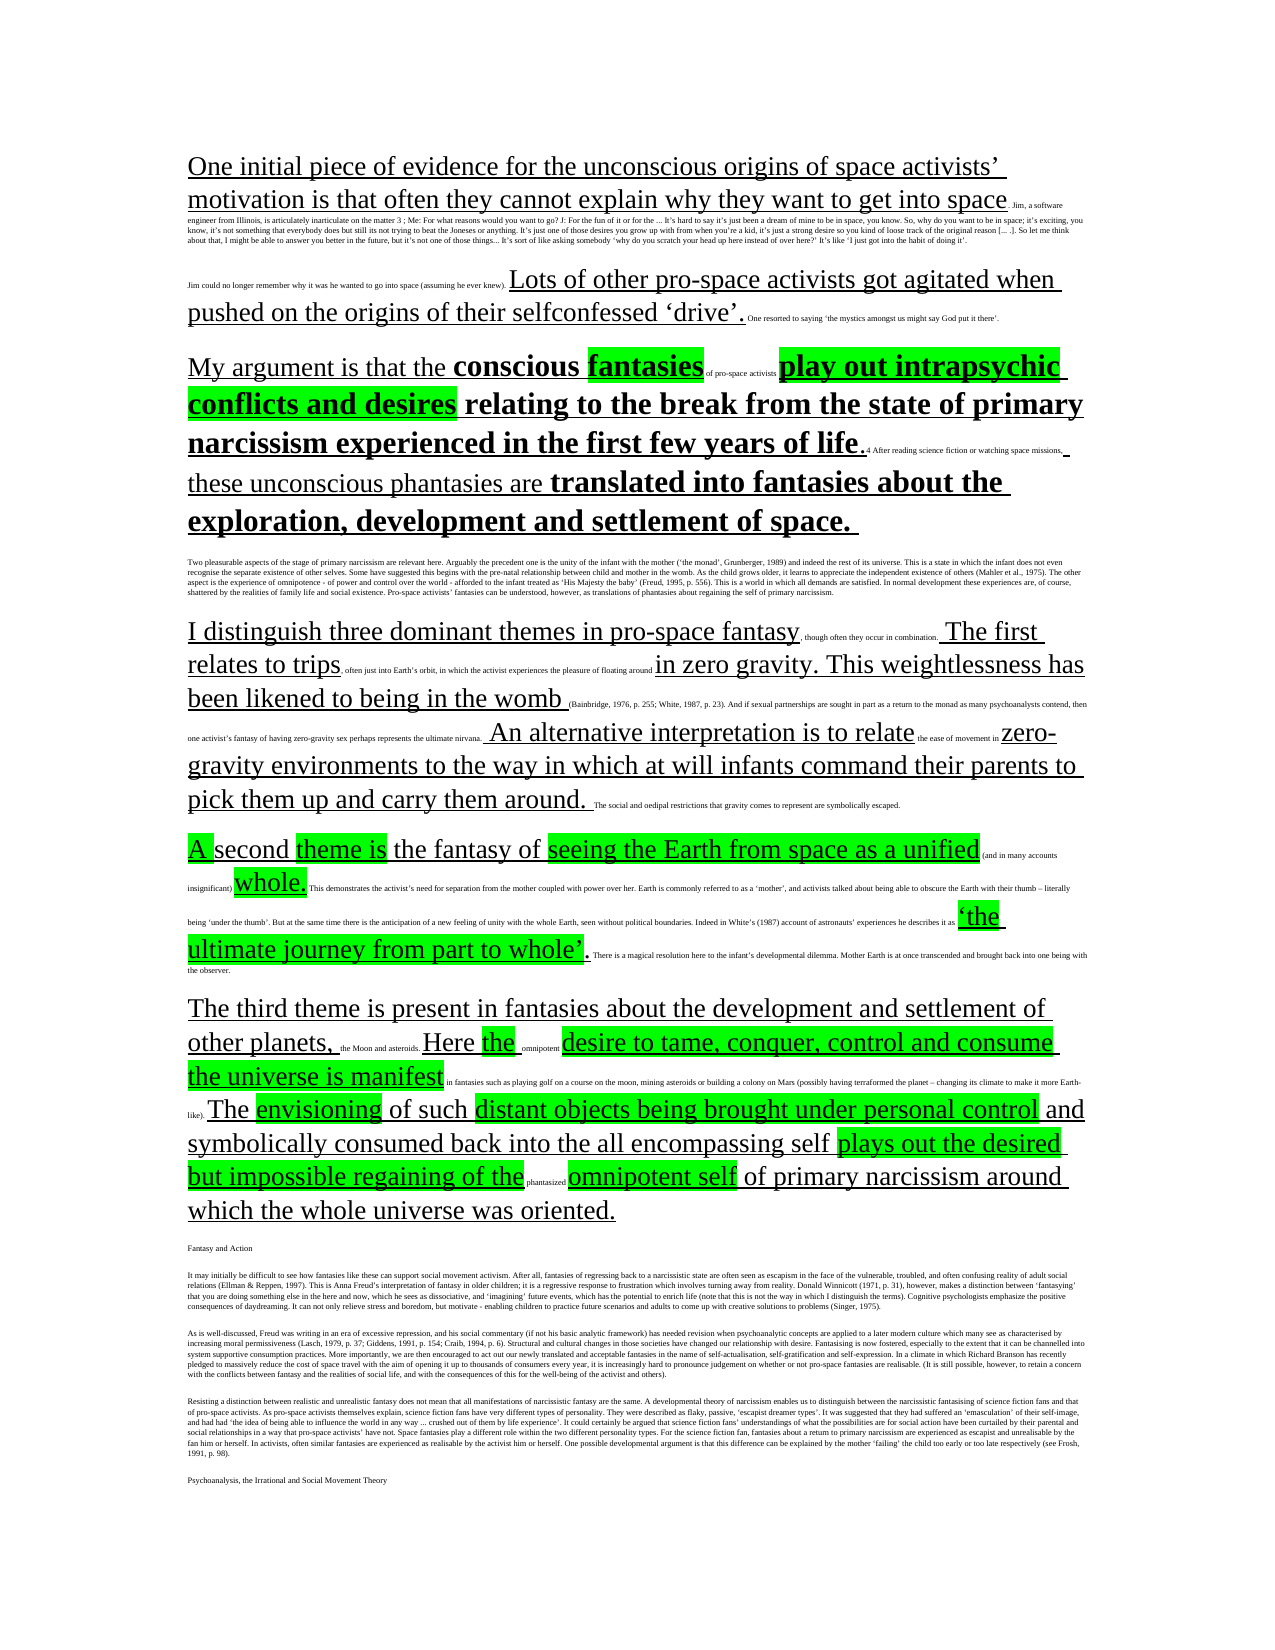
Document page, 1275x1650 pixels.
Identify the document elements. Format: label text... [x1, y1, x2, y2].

text My argument is that the conscious fantasies of pro-space activists play out intrapsychic conflicts and desires relating to the break from the state of primary narcissism experienced in the first few years of life.4 After reading science fiction or watching space missions, these unconscious phantasies are translated into fantasies about the exploration, development and settlement of space. [187, 347, 1087, 538]
text A second theme is the fantasy of seeing the Earth from space as a unified (and in many accounts insignificant) whole. This demonstrates the activist’s need for separation from the mother coupled with power over her. Earth is commonly referred to as a ‘mother’, and activists talked about being able to obscure the Earth with their thumb – literally being ‘under the thumb’. But at the same time there is the anticipation of a new feeling of unity with the whole Earth, seen without political boundaries. Indeed in White’s (1987) account of astronauts’ experiences he describes it as ‘the ultimate journey from part to whole’. There is a magical resolution here to the infant’s developmental dilemma. Mother Earth is at once transcended and brought back into one being with the observer. [187, 833, 1087, 975]
text I distinguish three dominant themes in pro-space fantasy, though often they occur in combination. The first relates to trips, often just into Earth’s orbit, in which the activist experiences the pleasure of floating around in zero gravity. This weightlessness has been likened to being in the womb (Bainbridge, 1976, p. 255; White, 1987, p. 23). And if sexual partnerships are sought in part as a return to the monad as many psychoanalysts contend, then one activist’s fantasy of having zero-gravity sex perhaps represents the ultimate nirvana. An alternative interpretation is to relate the ease of movement in zero-gravity environments to the way in which at will infants command their parents to pick them up and carry them around. The social and oedipal restrictions that gravity comes to represent are symbolically escaped. [187, 615, 1087, 814]
text Jim could no longer remember why it was he wanted to go into space (assuming he ever knew). Lots of other pro-space activists got agitated when pushed on the origins of their selfconfessed ‘drive’. One resorted to saying ‘the mystics amongst us might say God put it there’. [187, 263, 1087, 328]
text The third theme is present in fantasies about the development and settlement of other planets, the Moon and asteroids. Here the omnipotent desire to tame, conquer, control and consume the universe is manifest in fantasies such as playing golf on a course on the moon, mining asteroids or building a colony on Mars (possibly having terraformed the planet – changing its climate to make it more Earth-like). The envisioning of such distant objects being brought under personal control and symbolically consumed back into the all encompassing self plays out the desired but impossible regaining of the phantasized omnipotent self of primary narcissism around which the whole universe was oriented. [187, 992, 1087, 1225]
text One initial piece of evidence for the unconscious origins of space activists’ motivation is that often they cannot explain why they want to get into space. Jim, a software engineer from Illinois, is articulately inarticulate on the matter 3 ; Me: For what reasons would you want to go? J: For the fun of it or for the ... It’s hard to say it’s just been a dream of mine to be in space, you know. So, why do you want to be in space; it’s exciting, you know, it’s not something that everybody does but still its not trying to beat the Joneses or anything. It’s just one of those desires you grow up with from when you’re a kid, it’s just a strong desire so you kind of loose track of the original reason [... .]. So let me think about that, I might be able to answer you better in the future, but it’s not one of those things... It’s sort of like asking somebody ‘why do you scratch your head up here instead of over here?’ It’s like ‘I just got into the habit of doing it’. [187, 150, 1087, 246]
